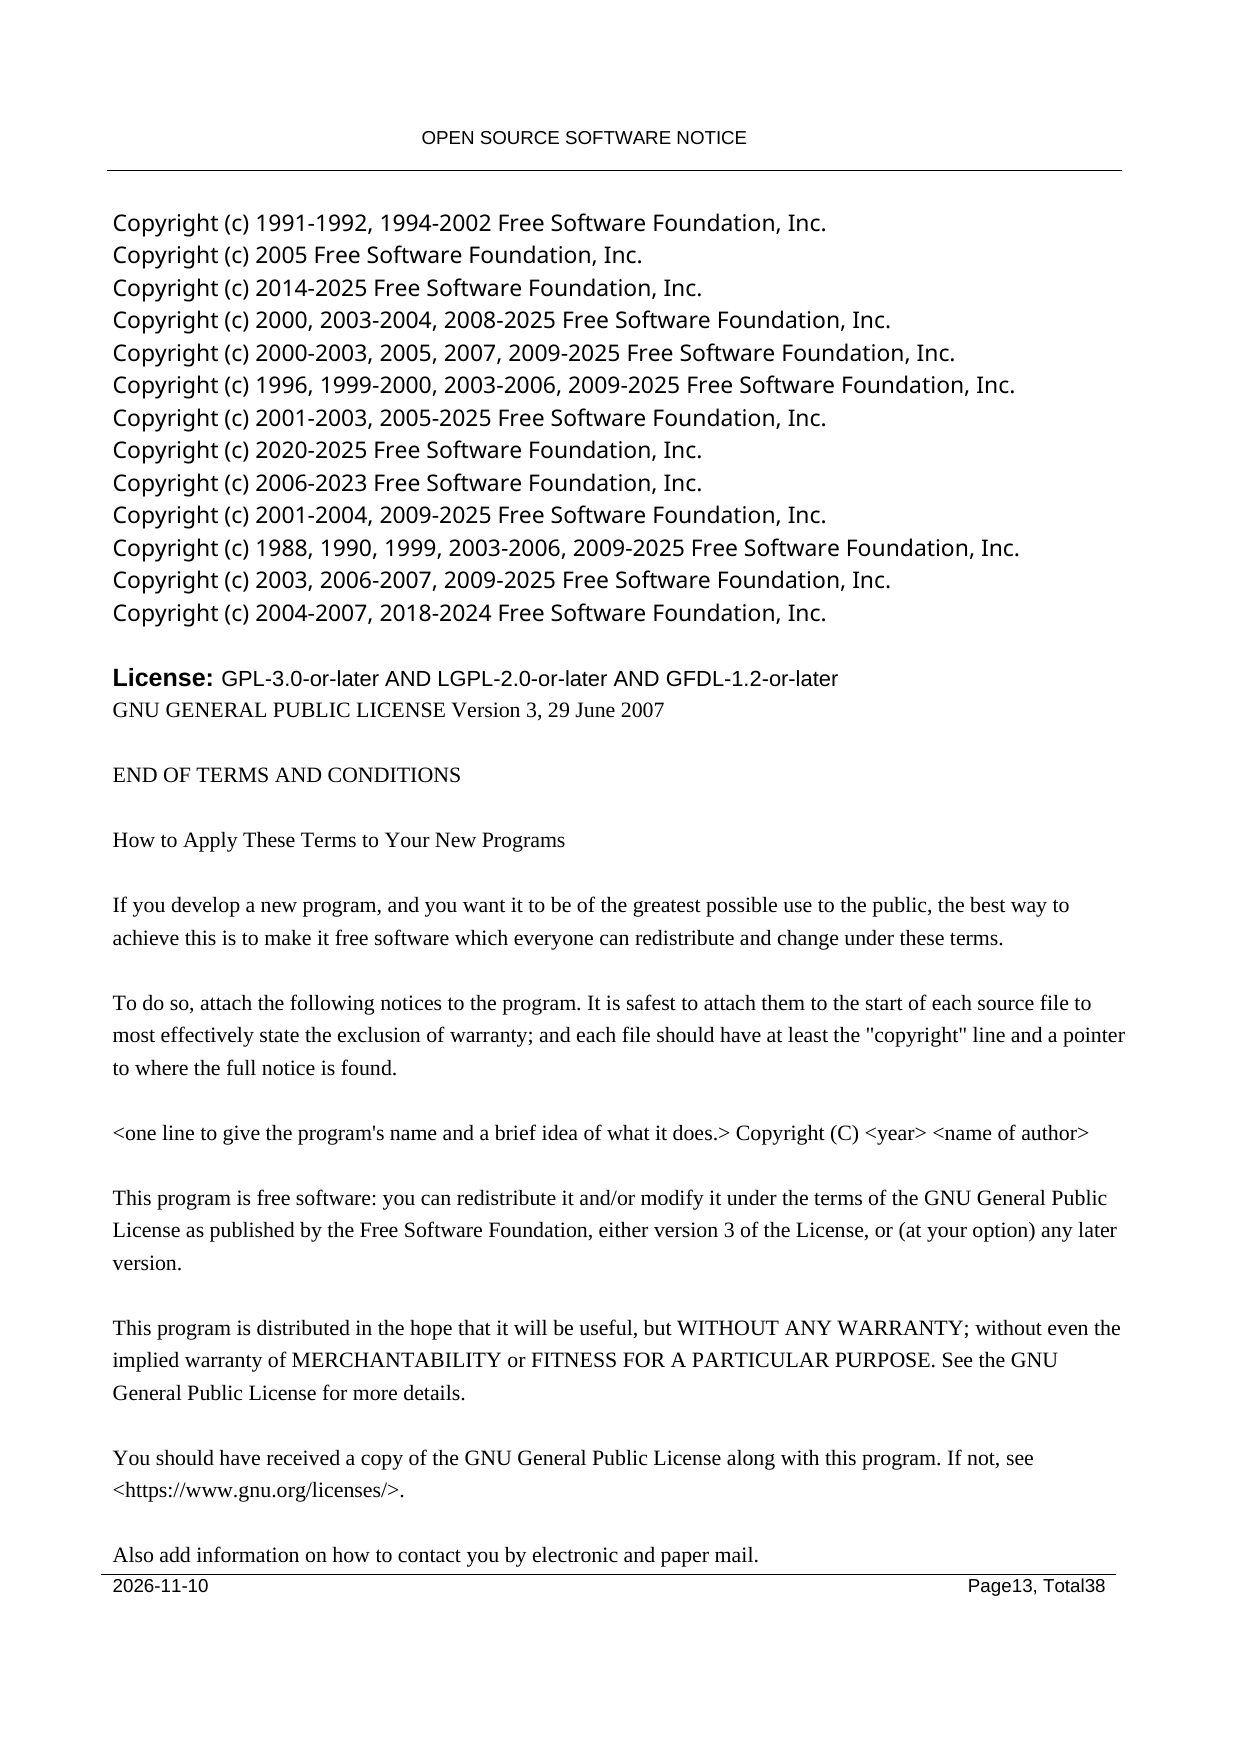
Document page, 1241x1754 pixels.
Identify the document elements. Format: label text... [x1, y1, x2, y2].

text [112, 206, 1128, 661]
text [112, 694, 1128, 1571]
text License: GPL-3.0-or-later AND LGPL-2.0-or-later AND GFDL-1.2-or-later [112, 661, 1128, 694]
